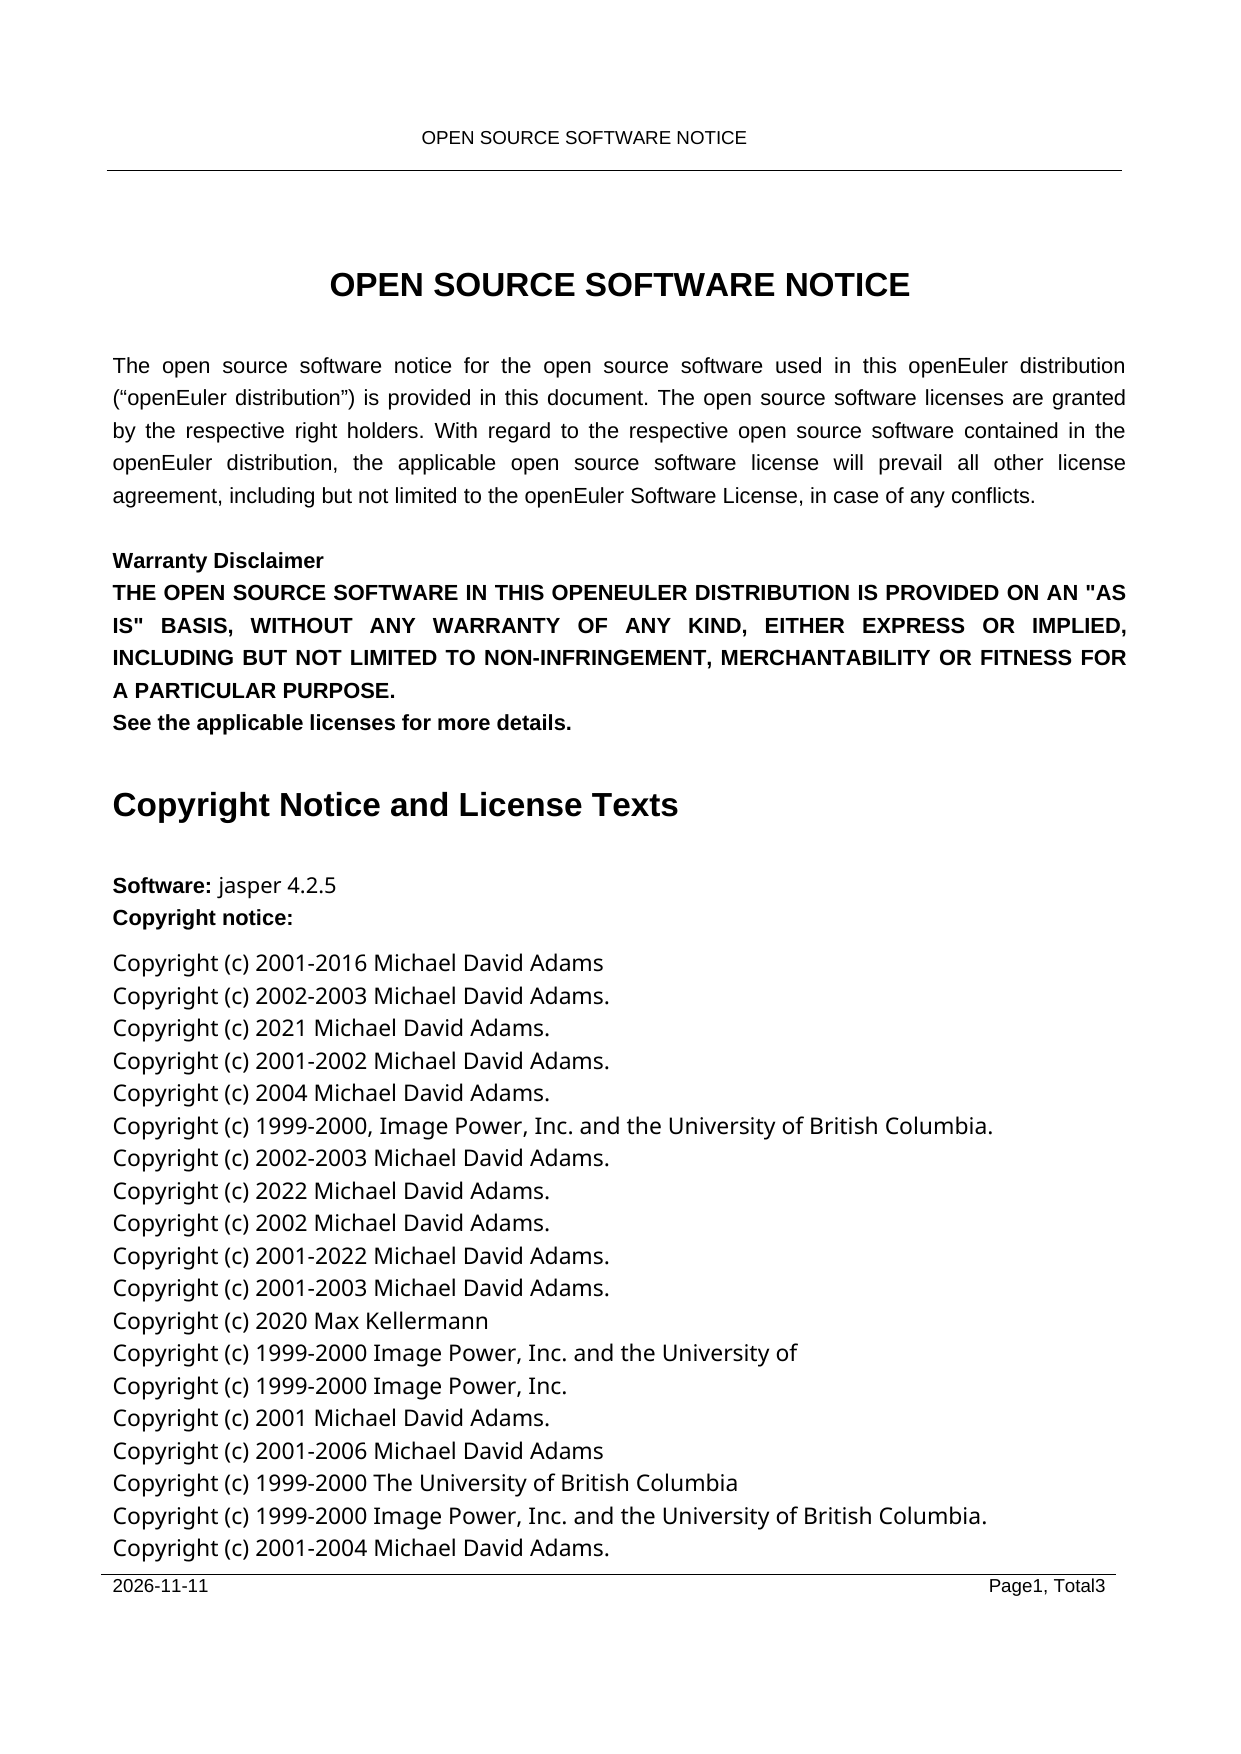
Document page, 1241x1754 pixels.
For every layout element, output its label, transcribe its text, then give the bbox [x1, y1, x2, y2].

text Copyright Notice and License Texts [112, 771, 1128, 836]
title Software: jasper 4.2.5 [112, 869, 1128, 901]
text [112, 947, 1128, 1564]
text THE OPEN SOURCE SOFTWARE IN THIS OPENEULER DISTRIBUTION IS PROVIDED ON AN "AS IS" BASIS, WITHOUT ANY WARRANTY OF ANY KIND, EITHER EXPRESS OR IMPLIED, INCLUDING BUT NOT LIMITED TO NON-INFRINGEMENT, MERCHANTABILITY OR FITNESS FOR A PARTICULAR PURPOSE. See the applicable licenses for more details. [112, 576, 1128, 739]
text Warranty Disclaimer [112, 544, 1128, 576]
text The open source software notice for the open source software used in this openEuler distribution (“openEuler distribution”) is provided in this document. The open source software licenses are granted by the respective right holders. With regard to the respective open source software contained in the openEuler distribution, the applicable open source software license will prevail all other license agreement, including but not limited to the openEuler Software License, in case of any conflicts. [112, 349, 1128, 511]
text OPEN SOURCE SOFTWARE NOTICE [112, 251, 1128, 316]
text Copyright notice: [112, 901, 1128, 934]
